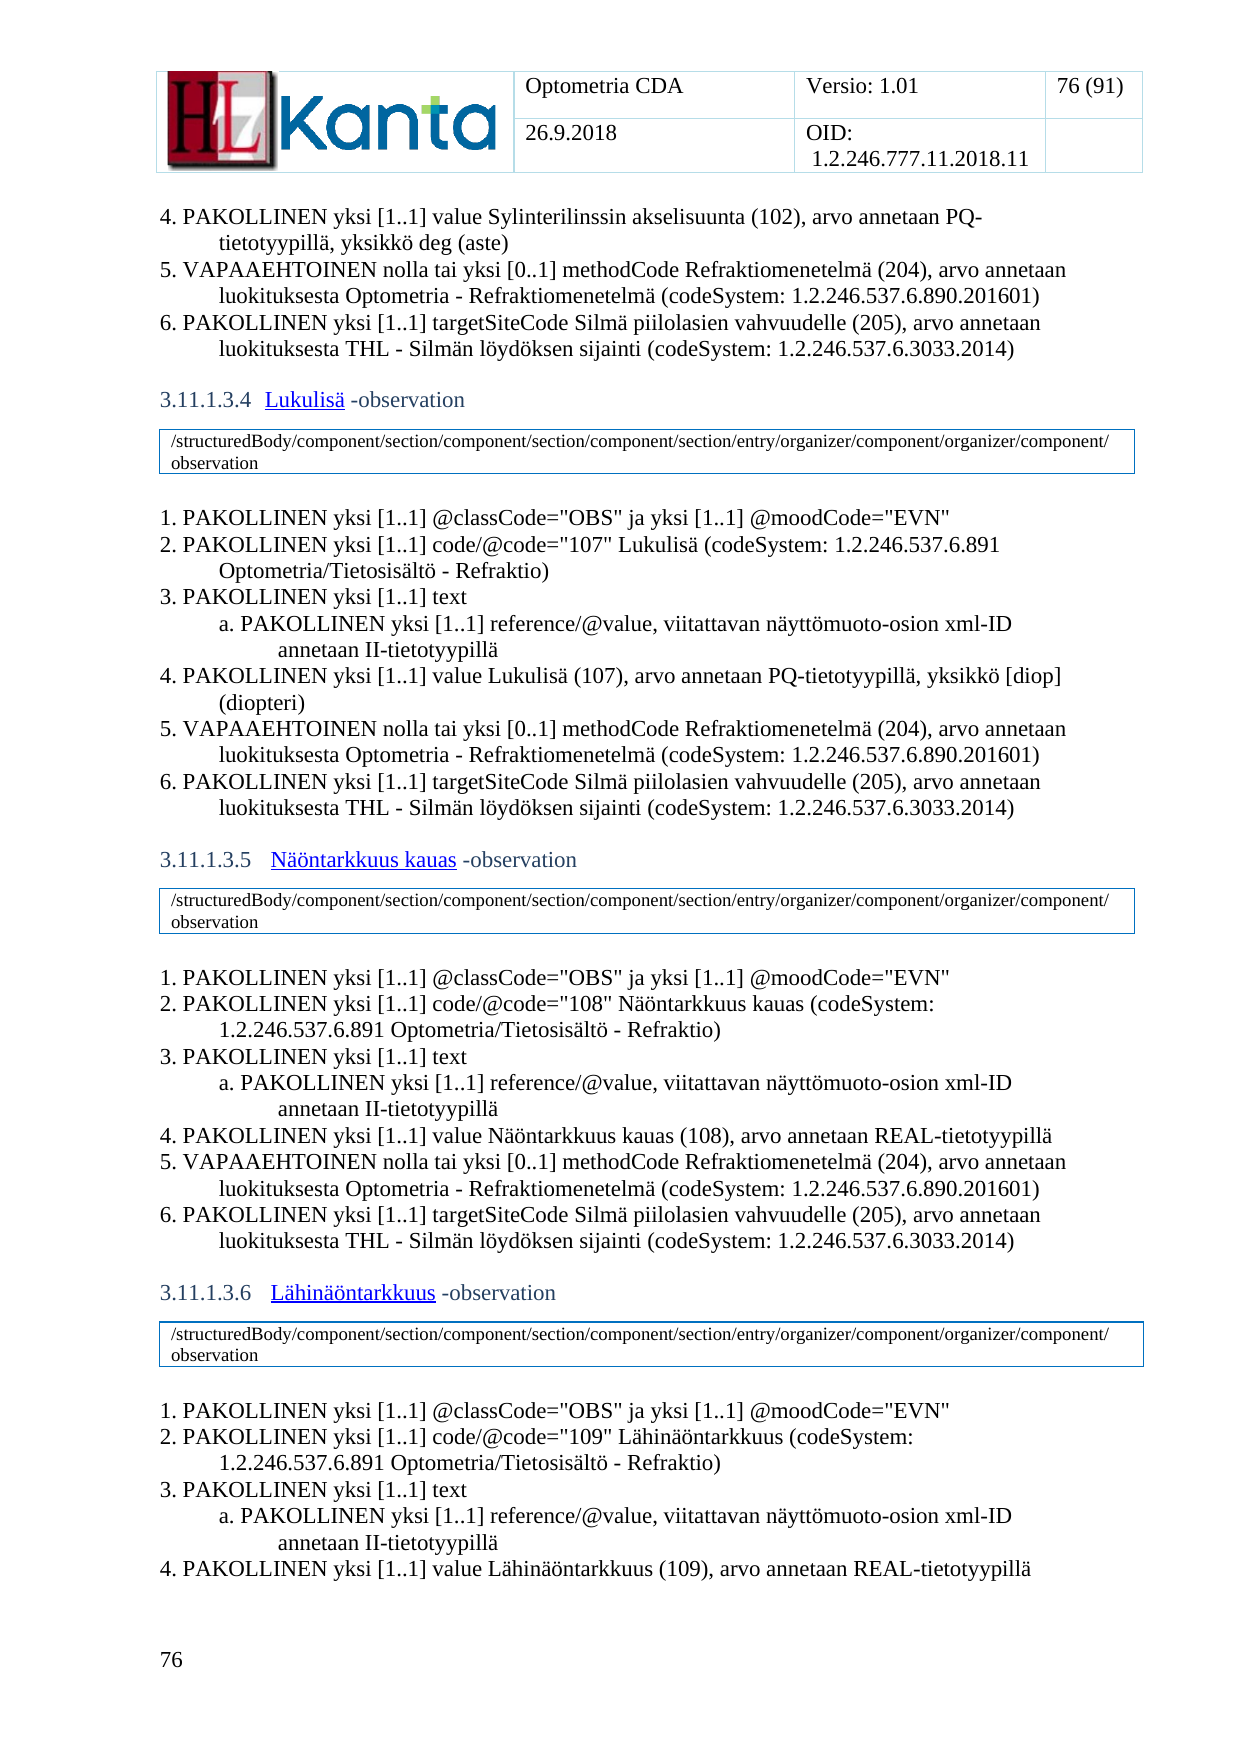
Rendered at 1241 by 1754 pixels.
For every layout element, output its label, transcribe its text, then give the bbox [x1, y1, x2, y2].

picture [281, 96, 496, 150]
text 4. PAKOLLINEN yksi [1..1] value Näöntarkkuus kauas (108), arvo annetaan REAL-tietotyypillä [159, 1122, 1081, 1148]
text 3. PAKOLLINEN yksi [1..1] text [159, 1476, 1081, 1502]
text 2. PAKOLLINEN yksi [1..1] code/@code="107" Lukulisä (codeSystem: 1.2.246.537.6.891 Optometria/Tietosisältö - Refraktio) [159, 531, 1081, 583]
text 4. PAKOLLINEN yksi [1..1] value Sylinterilinssin akselisuunta (102), arvo annetaan PQ-tietotyypillä, yksikkö deg (aste) [159, 203, 1081, 256]
text 2. PAKOLLINEN yksi [1..1] code/@code="108" Näöntarkkuus kauas (codeSystem: 1.2.246.537.6.891 Optometria/Tietosisältö - Refraktio) [159, 990, 1081, 1043]
text 3. PAKOLLINEN yksi [1..1] text [159, 583, 1081, 610]
table_header /structuredBody/component/section/component/section/component/section/entry/organizer/component/organizer/component/observation [160, 1323, 1143, 1366]
subtitle Lukulisä -observation [159, 386, 1081, 413]
text 1. PAKOLLINEN yksi [1..1] @classCode="OBS" ja yksi [1..1] @moodCode="EVN" [159, 1397, 1081, 1423]
subtitle Näöntarkkuus kauas -observation [159, 846, 1081, 872]
text a. PAKOLLINEN yksi [1..1] reference/@value, viitattavan näyttömuoto-osion xml-ID annetaan II-tietotyypillä [218, 610, 1081, 662]
text 4. PAKOLLINEN yksi [1..1] value Lukulisä (107), arvo annetaan PQ-tietotyypillä, yksikkö [diop] (diopteri) [159, 662, 1081, 715]
text a. PAKOLLINEN yksi [1..1] reference/@value, viitattavan näyttömuoto-osion xml-ID annetaan II-tietotyypillä [218, 1502, 1081, 1555]
table_header /structuredBody/component/section/component/section/component/section/entry/organizer/component/organizer/component/observation [160, 889, 1134, 932]
picture [167, 71, 279, 171]
text 2. PAKOLLINEN yksi [1..1] code/@code="109" Lähinäöntarkkuus (codeSystem: 1.2.246.537.6.891 Optometria/Tietosisältö - Refraktio) [159, 1423, 1081, 1476]
table_header /structuredBody/component/section/component/section/component/section/entry/organizer/component/organizer/component/observation [160, 430, 1134, 473]
text 3. PAKOLLINEN yksi [1..1] text [159, 1043, 1081, 1069]
text a. PAKOLLINEN yksi [1..1] reference/@value, viitattavan näyttömuoto-osion xml-ID annetaan II-tietotyypillä [218, 1069, 1081, 1122]
text 4. PAKOLLINEN yksi [1..1] value Lähinäöntarkkuus (109), arvo annetaan REAL-tietotyypillä [159, 1555, 1081, 1581]
subtitle Lähinäöntarkkuus -observation [159, 1279, 1081, 1305]
text 1. PAKOLLINEN yksi [1..1] @classCode="OBS" ja yksi [1..1] @moodCode="EVN" [159, 964, 1081, 990]
text 1. PAKOLLINEN yksi [1..1] @classCode="OBS" ja yksi [1..1] @moodCode="EVN" [159, 504, 1081, 531]
